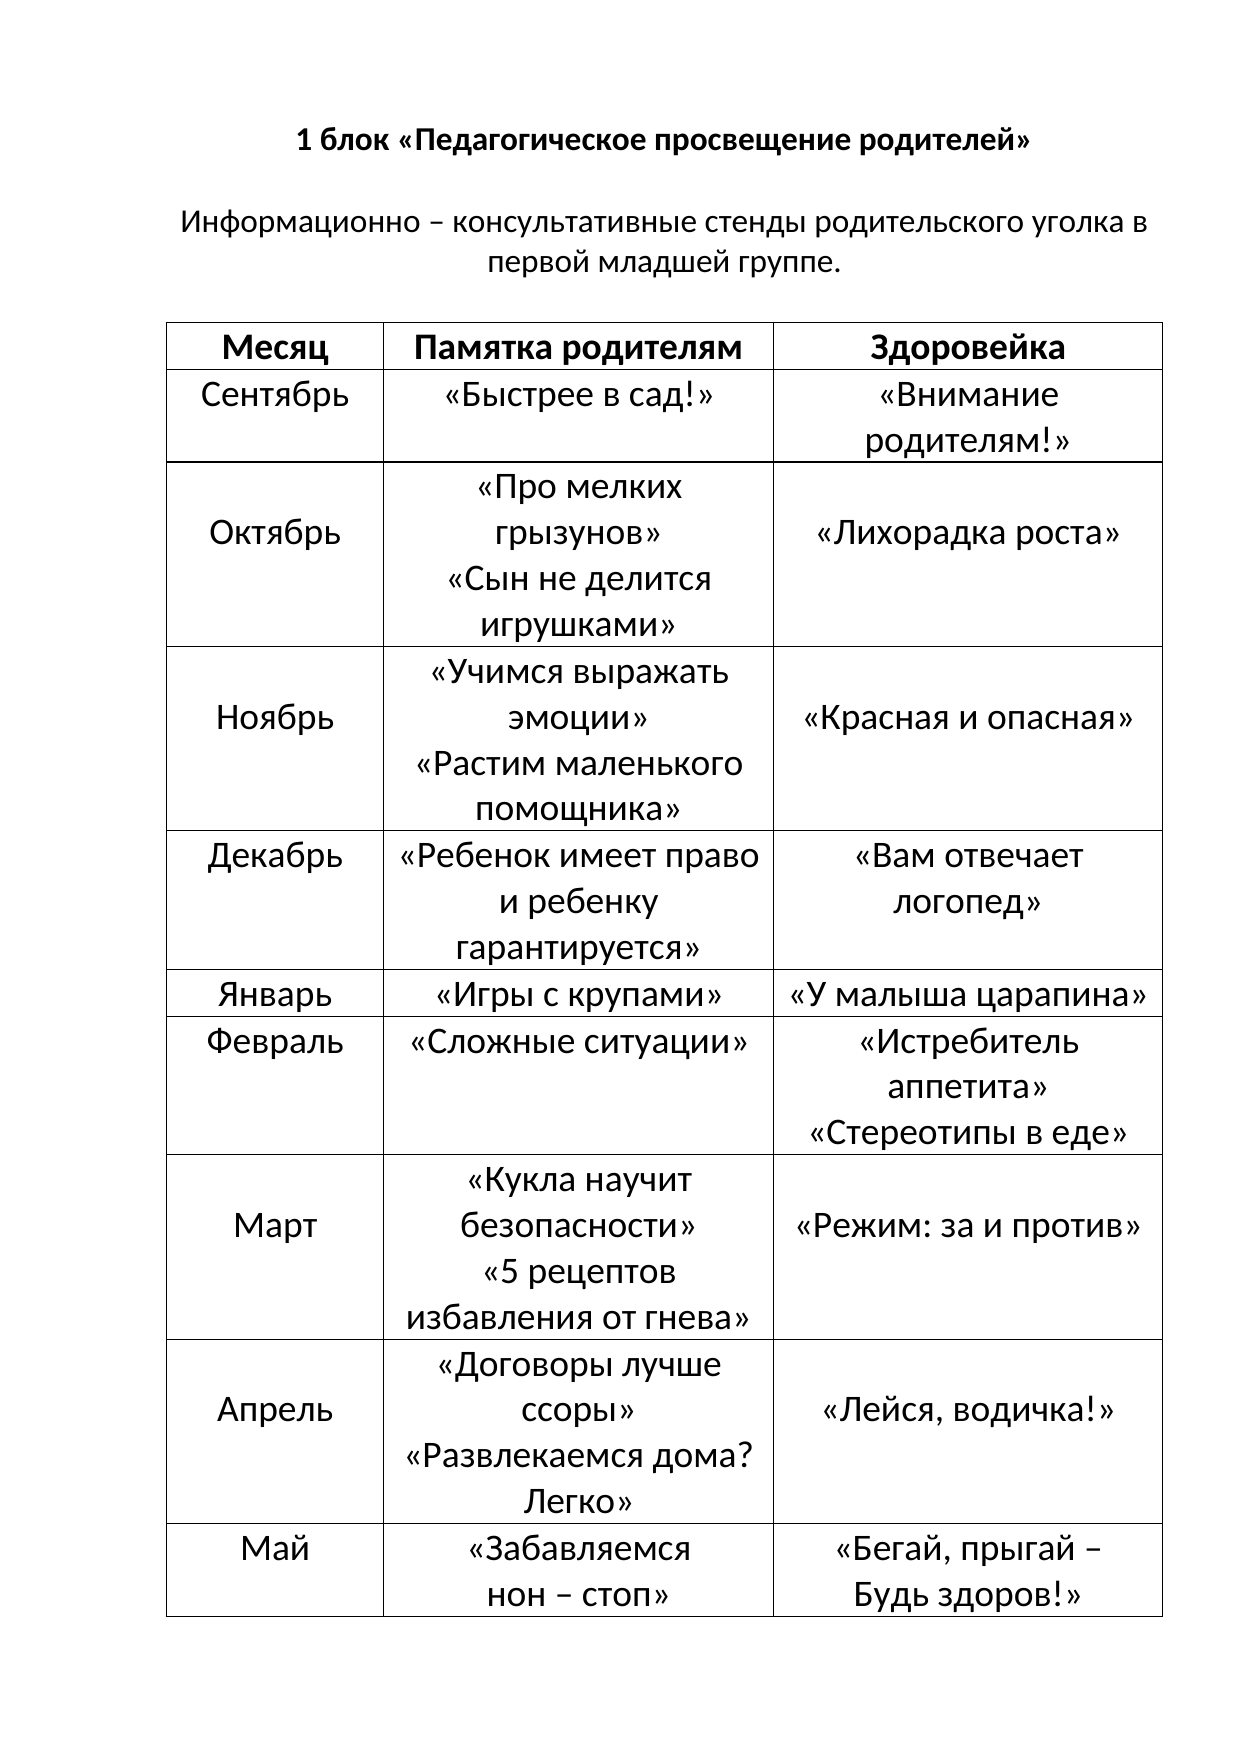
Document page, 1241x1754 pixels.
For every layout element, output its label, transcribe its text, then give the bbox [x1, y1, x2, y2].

table_cell «Игры с крупами» [384, 970, 773, 1016]
table_header Памятка родителям [384, 323, 773, 369]
table_cell Ноябрь [167, 647, 383, 830]
table_cell Март [167, 1155, 383, 1338]
table_cell «Вам отвечает логопед» [774, 831, 1162, 969]
table_cell Апрель [167, 1340, 383, 1523]
table_cell «Красная и опасная» [774, 647, 1162, 830]
table_cell «У малыша царапина» [774, 970, 1162, 1016]
table_cell Декабрь [167, 831, 383, 969]
table_cell «Лейся, водичка!» [774, 1340, 1162, 1523]
table_cell «Внимание родителям!» [774, 370, 1162, 461]
text Информационно – консультативные стенды родительского уголка в первой младшей группе. [177, 199, 1152, 281]
table_cell «Договоры лучше ссоры» «Развлекаемся дома? Легко» [384, 1340, 773, 1523]
table_cell «Лихорадка роста» [774, 463, 1162, 646]
table_header Месяц [167, 323, 383, 369]
table_cell «Быстрее в сад!» [384, 370, 773, 461]
table_cell «Кукла научит безопасности» «5 рецептов избавления от гнева» [384, 1155, 773, 1338]
table_header Здоровейка [774, 323, 1162, 369]
table_cell «Бегай, прыгай – Будь здоров!» [774, 1524, 1162, 1616]
table_cell «Режим: за и против» [774, 1155, 1162, 1338]
table_cell «Сложные ситуации» [384, 1017, 773, 1154]
table_cell Октябрь [167, 463, 383, 646]
table_cell «Ребенок имеет право и ребенку гарантируется» [384, 831, 773, 969]
text 1 блок «Педагогическое просвещение родителей» [177, 118, 1152, 159]
table_cell «Забавляемся нон – стоп» [384, 1524, 773, 1616]
table_cell «Истребитель аппетита» «Стереотипы в еде» [774, 1017, 1162, 1154]
table_cell «Учимся выражать эмоции» «Растим маленького помощника» [384, 647, 773, 830]
table_cell Февраль [167, 1017, 383, 1154]
table_cell Сентябрь [167, 370, 383, 461]
table_cell Май [167, 1524, 383, 1616]
table_cell Январь [167, 970, 383, 1016]
table_cell «Про мелких грызунов» «Сын не делится игрушками» [384, 463, 773, 646]
